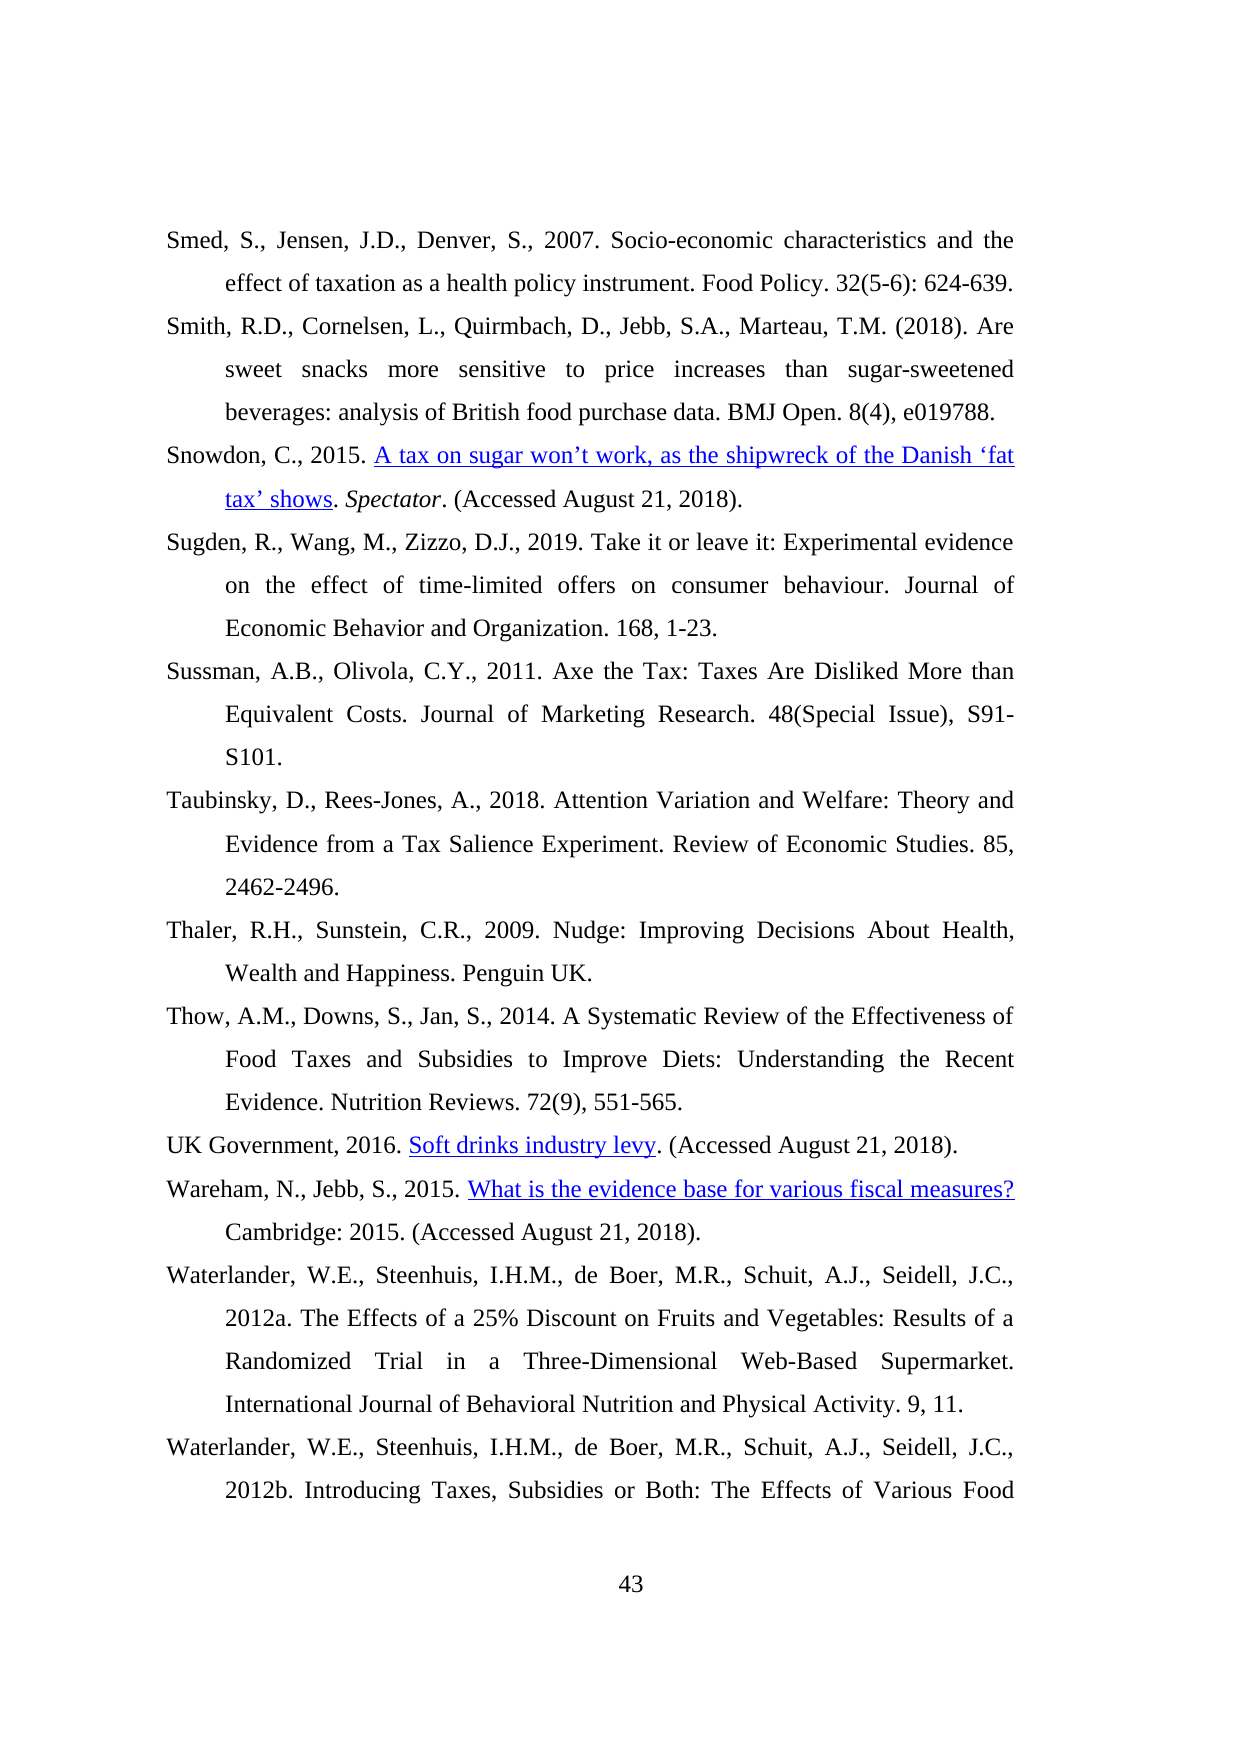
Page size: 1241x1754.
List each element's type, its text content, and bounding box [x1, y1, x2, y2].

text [166, 1432, 1015, 1504]
text Thaler, R.H., Sunstein, C.R., 2009. Nudge: Improving Decisions About Health, Wealth and Happiness. Penguin UK. [166, 915, 1015, 987]
text Sugden, R., Wang, M., Zizzo, D.J., 2019. Take it or leave it: Experimental evidence on the effect of time-limited offers on consumer behaviour. Journal of Economic Behavior and Organization. 168, 1-23. [166, 527, 1015, 642]
text Taubinsky, D., Rees-Jones, A., 2018. Attention Variation and Welfare: Theory and Evidence from a Tax Salience Experiment. Review of Economic Studies. 85, 2462-2496. [166, 786, 1015, 901]
text Sussman, A.B., Olivola, C.Y., 2011. Axe the Tax: Taxes Are Disliked More than Equivalent Costs. Journal of Marketing Research. 48(Special Issue), S91-S101. [166, 656, 1015, 771]
text Smed, S., Jensen, J.D., Denver, S., 2007. Socio-economic characteristics and the effect of taxation as a health policy instrument. Food Policy. 32(5-6): 624-639. [166, 225, 1015, 297]
text Snowdon, C., 2015. A tax on sugar won’t work, as the shipwreck of the Danish ‘fat tax’ shows. Spectator. (Accessed August 21, 2018). [166, 441, 1015, 512]
text Thow, A.M., Downs, S., Jan, S., 2014. A Systematic Review of the Effectiveness of Food Taxes and Subsidies to Improve Diets: Understanding the Recent Evidence. Nutrition Reviews. 72(9), 551-565. [166, 1001, 1015, 1116]
text Wareham, N., Jebb, S., 2015. What is the evidence base for various fiscal measures? Cambridge: 2015. (Accessed August 21, 2018). [166, 1174, 1015, 1246]
text Smith, R.D., Cornelsen, L., Quirmbach, D., Jebb, S.A., Marteau, T.M. (2018). Are sweet snacks more sensitive to price increases than sugar-sweetened beverages: analysis of British food purchase data. BMJ Open. 8(4), e019788. [166, 311, 1015, 426]
text UK Government, 2016. Soft drinks industry levy. (Accessed August 21, 2018). [166, 1131, 1015, 1159]
text Waterlander, W.E., Steenhuis, I.H.M., de Boer, M.R., Schuit, A.J., Seidell, J.C., 2012a. The Effects of a 25% Discount on Fruits and Vegetables: Results of a Randomized Trial in a Three-Dimensional Web-Based Supermarket. International Journal of Behavioral Nutrition and Physical Activity. 9, 11. [166, 1260, 1015, 1418]
